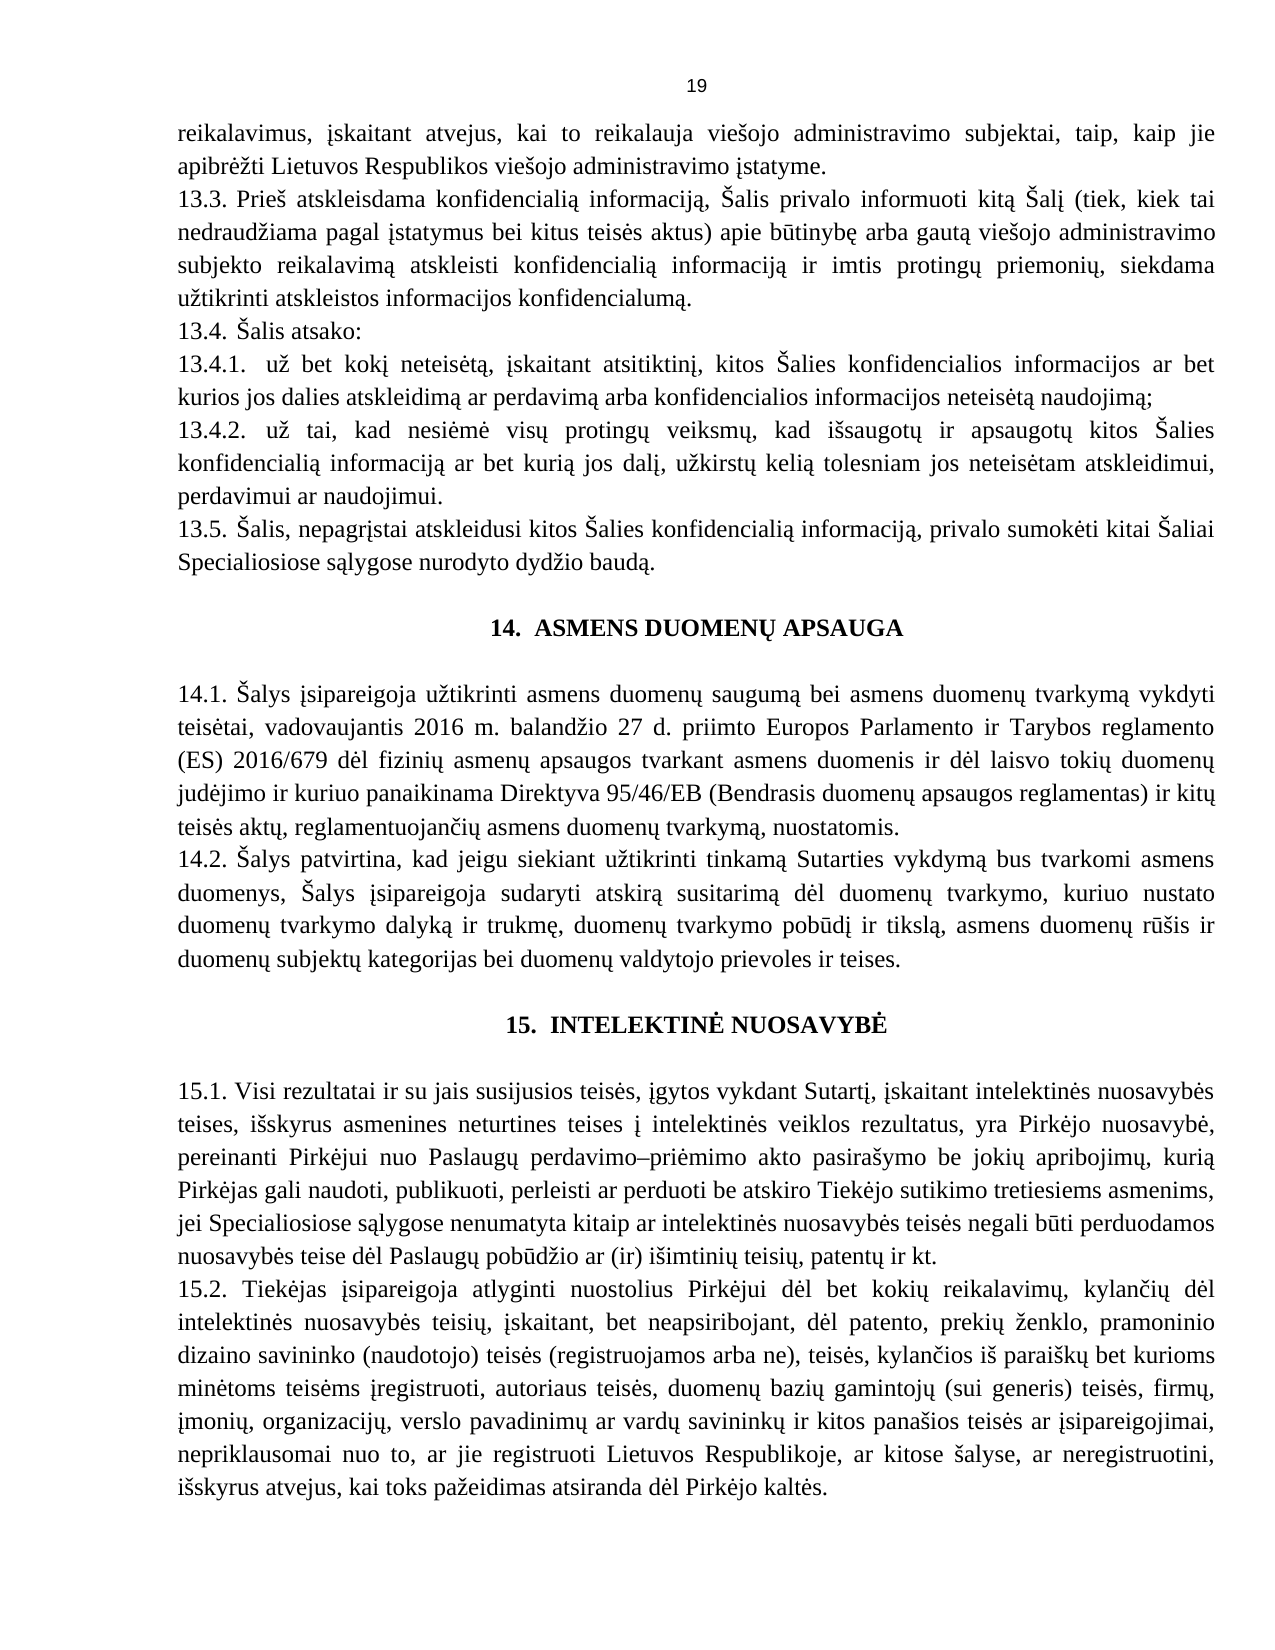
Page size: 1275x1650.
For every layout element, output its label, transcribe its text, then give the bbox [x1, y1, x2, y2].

text 15. INTELEKTINĖ NUOSAVYBĖ [177, 1010, 1216, 1038]
text 15.1. Visi rezultatai ir su jais susijusios teisės, įgytos vykdant Sutartį, įskaitant intelektinės nuosavybės teises, išskyrus asmenines neturtines teises į intelektinės veiklos rezultatus, yra Pirkėjo nuosavybė, pereinanti Pirkėjui nuo Paslaugų perdavimo–priėmimo akto pasirašymo be jokių apribojimų, kurią Pirkėjas gali naudoti, publikuoti, perleisti ar perduoti be atskiro Tiekėjo sutikimo tretiesiems asmenims, jei Specialiosiose sąlygose nenumatyta kitaip ar intelektinės nuosavybės teisės negali būti perduodamos nuosavybės teise dėl Paslaugų pobūdžio ar (ir) išimtinių teisių, patentų ir kt. [177, 1076, 1216, 1269]
text 14. Asmens duomenų apsauga [177, 613, 1216, 642]
text 13.3. Prieš atskleisdama konfidencialią informaciją, Šalis privalo informuoti kitą Šalį (tiek, kiek tai nedraudžiama pagal įstatymus bei kitus teisės aktus) apie būtinybę arba gautą viešojo administravimo subjekto reikalavimą atskleisti konfidencialią informaciją ir imtis protingų priemonių, siekdama užtikrinti atskleistos informacijos konfidencialumą. [177, 184, 1216, 312]
text 13.4.1. už bet kokį neteisėtą, įskaitant atsitiktinį, kitos Šalies konfidencialios informacijos ar bet kurios jos dalies atskleidimą ar perdavimą arba konfidencialios informacijos neteisėtą naudojimą; [177, 349, 1216, 411]
text 14.2. Šalys patvirtina, kad jeigu siekiant užtikrinti tinkamą Sutarties vykdymą bus tvarkomi asmens duomenys, Šalys įsipareigoja sudaryti atskirą susitarimą dėl duomenų tvarkymo, kuriuo nustato duomenų tvarkymo dalyką ir trukmę, duomenų tvarkymo pobūdį ir tikslą, asmens duomenų rūšis ir duomenų subjektų kategorijas bei duomenų valdytojo prievoles ir teises. [177, 844, 1216, 972]
text 13.5. Šalis, nepagrįstai atskleidusi kitos Šalies konfidencialią informaciją, privalo sumokėti kitai Šaliai Specialiosiose sąlygose nurodyto dydžio baudą. [177, 514, 1216, 576]
text 13.4.2. už tai, kad nesiėmė visų protingų veiksmų, kad išsaugotų ir apsaugotų kitos Šalies konfidencialią informaciją ar bet kurią jos dalį, užkirstų kelią tolesniam jos neteisėtam atskleidimui, perdavimui ar naudojimui. [177, 415, 1216, 510]
text 14.1. Šalys įsipareigoja užtikrinti asmens duomenų saugumą bei asmens duomenų tvarkymą vykdyti teisėtai, vadovaujantis 2016 m. balandžio 27 d. priimto Europos Parlamento ir Tarybos reglamento (ES) 2016/679 dėl fizinių asmenų apsaugos tvarkant asmens duomenis ir dėl laisvo tokių duomenų judėjimo ir kuriuo panaikinama Direktyva 95/46/EB (Bendrasis duomenų apsaugos reglamentas) ir kitų teisės aktų, reglamentuojančių asmens duomenų tvarkymą, nuostatomis. [177, 679, 1216, 840]
text 13.4. Šalis atsako: [177, 316, 1216, 345]
text 15.2. Tiekėjas įsipareigoja atlyginti nuostolius Pirkėjui dėl bet kokių reikalavimų, kylančių dėl intelektinės nuosavybės teisių, įskaitant, bet neapsiribojant, dėl patento, prekių ženklo, pramoninio dizaino savininko (naudotojo) teisės (registruojamos arba ne), teisės, kylančios iš paraiškų bet kurioms minėtoms teisėms įregistruoti, autoriaus teisės, duomenų bazių gamintojų (sui generis) teisės, firmų, įmonių, organizacijų, verslo pavadinimų ar vardų savininkų ir kitos panašios teisės ar įsipareigojimai, nepriklausomai nuo to, ar jie registruoti Lietuvos Respublikoje, ar kitose šalyse, ar neregistruotini, išskyrus atvejus, kai toks pažeidimas atsiranda dėl Pirkėjo kaltės. [177, 1274, 1216, 1501]
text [177, 118, 1216, 180]
